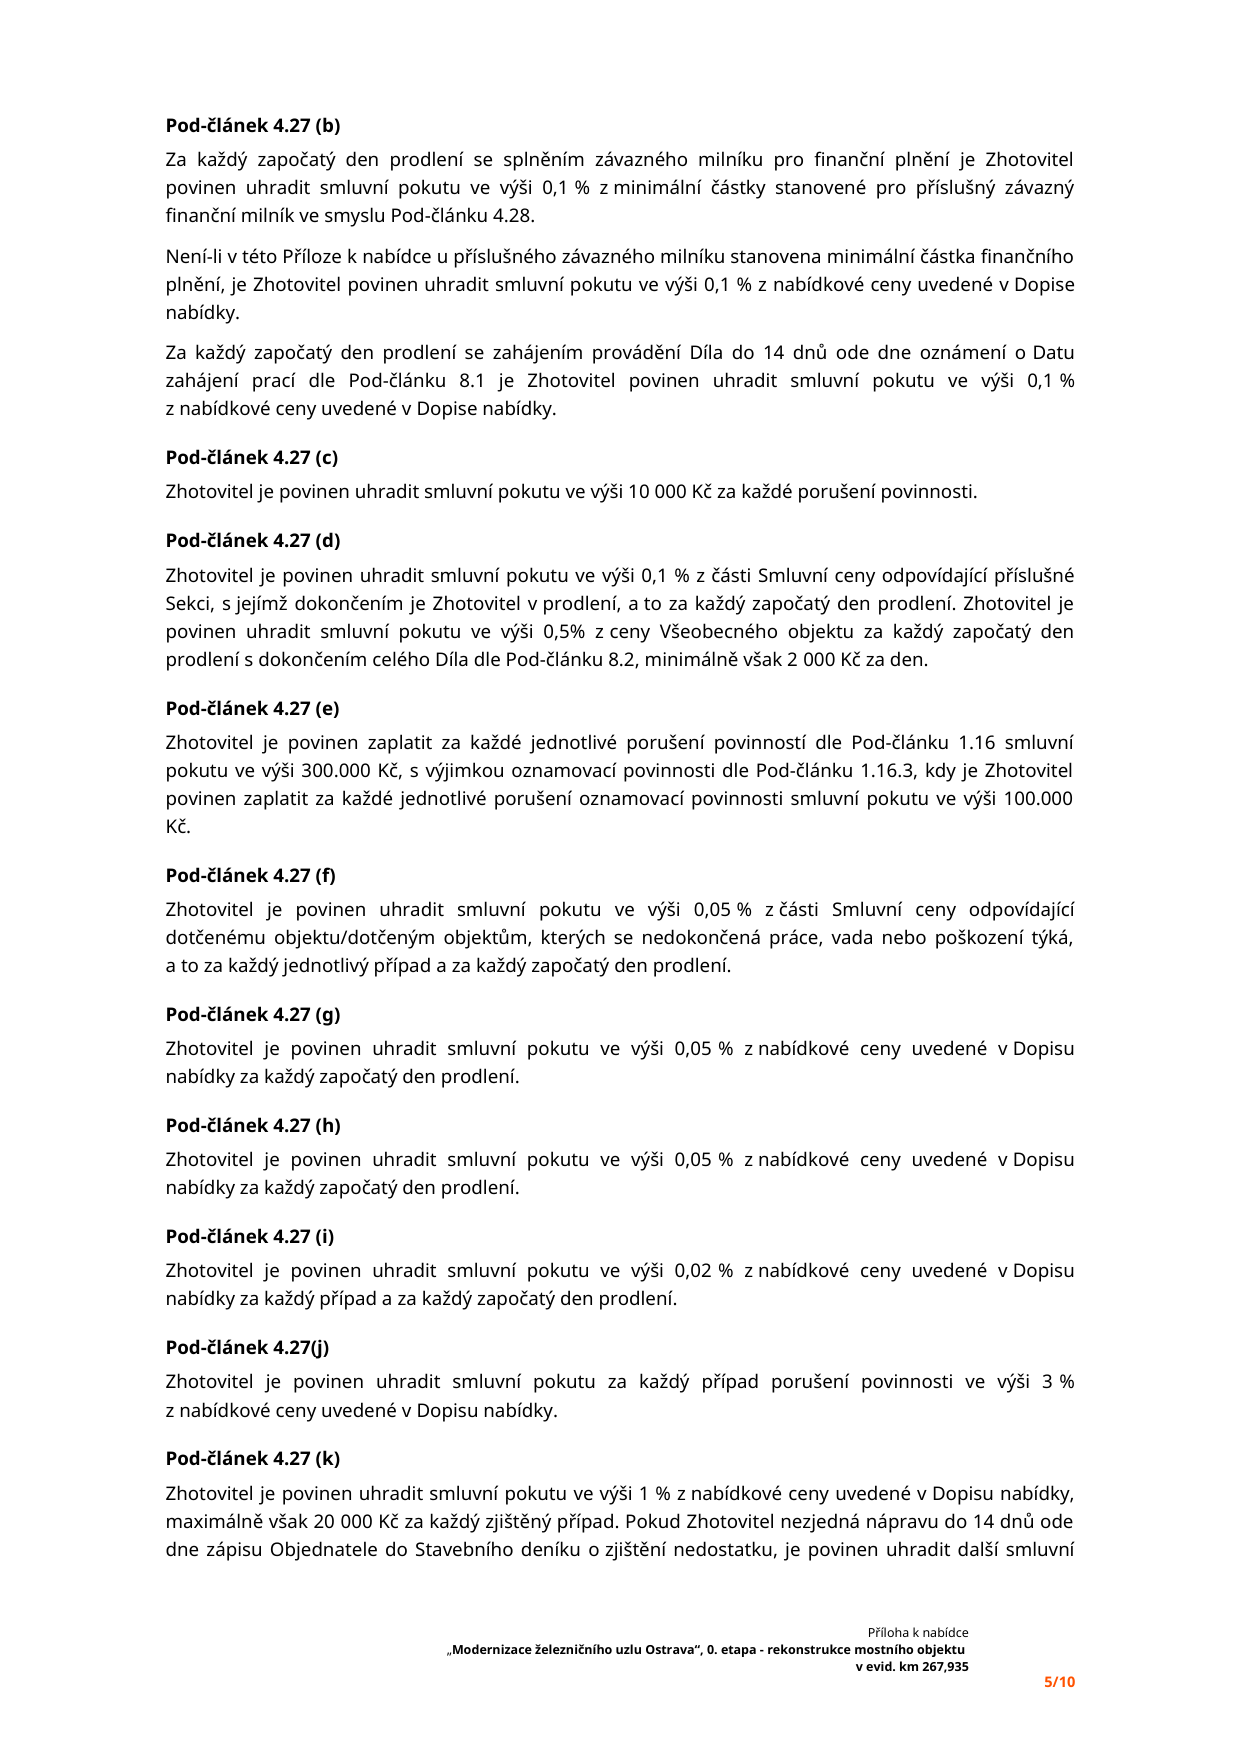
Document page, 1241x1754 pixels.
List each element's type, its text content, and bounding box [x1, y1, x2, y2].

text Za každý započatý den prodlení se zahájením provádění Díla do 14 dnů ode dne oznámení o Datu zahájení prací dle Pod-článku 8.1 je Zhotovitel povinen uhradit smluvní pokutu ve výši 0,1 % z nabídkové ceny uvedené v Dopise nabídky. [165, 339, 1075, 421]
text Pod-článek 4.27 (d) [165, 528, 1075, 553]
text Pod-článek 4.27(j) [165, 1334, 1075, 1360]
text Pod-článek 4.27 (c) [165, 444, 1075, 470]
text Pod-článek 4.27 (i) [165, 1223, 1075, 1249]
text Zhotovitel je povinen zaplatit za každé jednotlivé porušení povinností dle Pod-článku 1.16 smluvní pokutu ve výši 300.000 Kč, s výjimkou oznamovací povinnosti dle Pod-článku 1.16.3, kdy je Zhotovitel povinen zaplatit za každé jednotlivé porušení oznamovací povinnosti smluvní pokutu ve výši 100.000 Kč. [165, 729, 1075, 839]
text Pod-článek 4.27 (g) [165, 1001, 1075, 1027]
text Zhotovitel je povinen uhradit smluvní pokutu ve výši 0,02 % z nabídkové ceny uvedené v Dopisu nabídky za každý případ a za každý započatý den prodlení. [165, 1258, 1075, 1311]
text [165, 1480, 1075, 1562]
text Zhotovitel je povinen uhradit smluvní pokutu za každý případ porušení povinnosti ve výši 3 % z nabídkové ceny uvedené v Dopisu nabídky. [165, 1369, 1075, 1422]
text Pod-článek 4.27 (f) [165, 862, 1075, 887]
text Pod-článek 4.27 (e) [165, 695, 1075, 720]
text Zhotovitel je povinen uhradit smluvní pokutu ve výši 0,1 % z části Smluvní ceny odpovídající příslušné Sekci, s jejímž dokončením je Zhotovitel v prodlení, a to za každý započatý den prodlení. Zhotovitel je povinen uhradit smluvní pokutu ve výši 0,5% z ceny Všeobecného objektu za každý započatý den prodlení s dokončením celého Díla dle Pod-článku 8.2, minimálně však 2 000 Kč za den. [165, 562, 1075, 671]
text Zhotovitel je povinen uhradit smluvní pokutu ve výši 0,05 % z nabídkové ceny uvedené v Dopisu nabídky za každý započatý den prodlení. [165, 1035, 1075, 1089]
text Pod-článek 4.27 (k) [165, 1446, 1075, 1471]
text Zhotovitel je povinen uhradit smluvní pokutu ve výši 10 000 Kč za každé porušení povinnosti. [165, 479, 1075, 504]
text Není-li v této Příloze k nabídce u příslušného závazného milníku stanovena minimální částka finančního plnění, je Zhotovitel povinen uhradit smluvní pokutu ve výši 0,1 % z nabídkové ceny uvedené v Dopise nabídky. [165, 243, 1075, 324]
text Zhotovitel je povinen uhradit smluvní pokutu ve výši 0,05 % z nabídkové ceny uvedené v Dopisu nabídky za každý započatý den prodlení. [165, 1147, 1075, 1200]
text Zhotovitel je povinen uhradit smluvní pokutu ve výši 0,05 % z části Smluvní ceny odpovídající dotčenému objektu/dotčeným objektům, kterých se nedokončená práce, vada nebo poškození týká, a to za každý jednotlivý případ a za každý započatý den prodlení. [165, 896, 1075, 978]
text Pod-článek 4.27 (h) [165, 1112, 1075, 1138]
text Pod-článek 4.27 (b) [165, 112, 1075, 138]
text Za každý započatý den prodlení se splněním závazného milníku pro finanční plnění je Zhotovitel povinen uhradit smluvní pokutu ve výši 0,1 % z minimální částky stanovené pro příslušný závazný finanční milník ve smyslu Pod-článku 4.28. [165, 146, 1075, 228]
